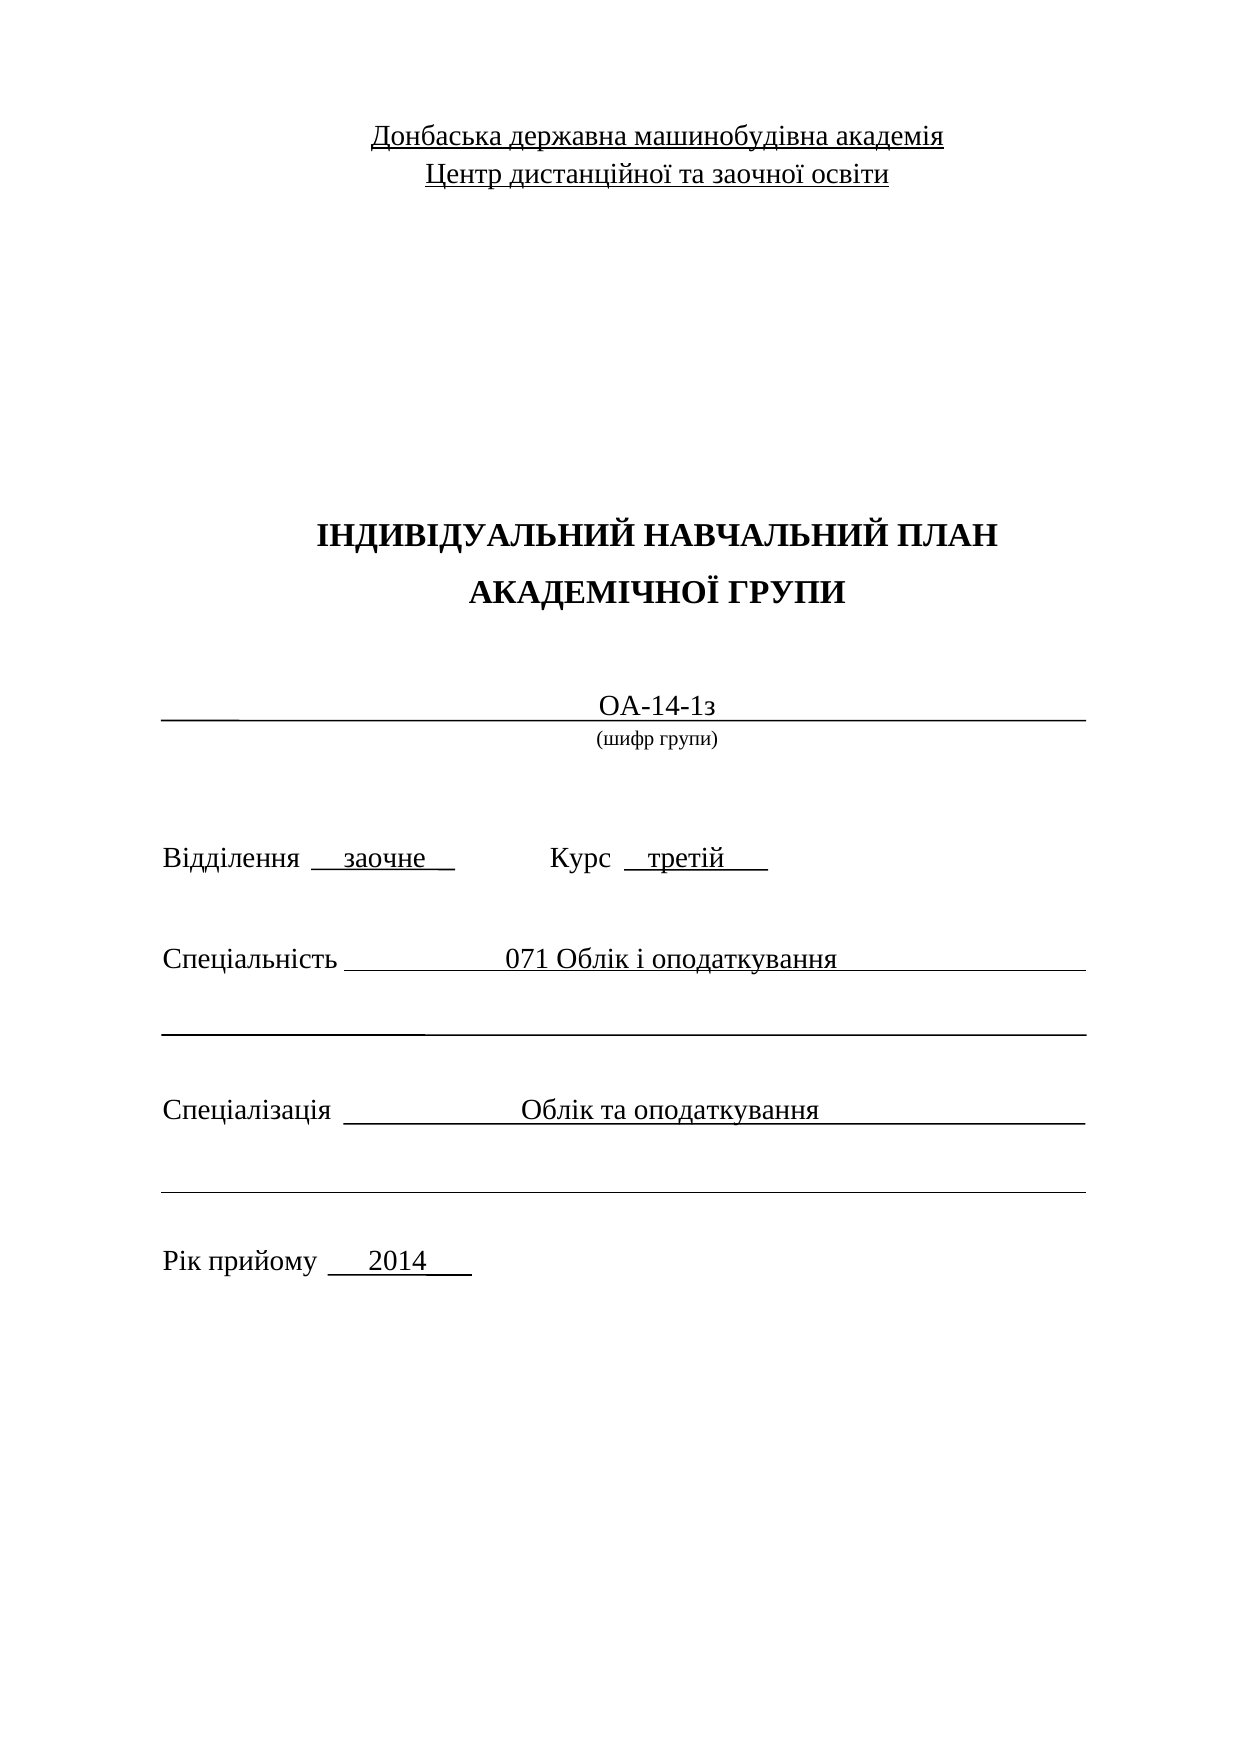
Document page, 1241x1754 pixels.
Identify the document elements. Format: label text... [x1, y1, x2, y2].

text Донбаська державна машинобудівна академія [162, 118, 1152, 152]
text ІНДИВІДУАЛЬНИЙ НАВЧАЛЬНИЙ ПЛАН [162, 515, 1152, 554]
text Спеціалізація Облік та оподаткування [162, 1092, 1152, 1125]
text Відділення заочне Курс третій [162, 840, 1152, 874]
text АКАДЕМІЧНОЇ ГРУПИ [162, 573, 1152, 611]
text Рік прийому 2014 [162, 1243, 1152, 1276]
text Центр дистанційної та заочної освіти [162, 157, 1152, 190]
text Спеціальність 071 Облік і оподаткування [162, 941, 1152, 974]
text ОА-14-1з [162, 688, 1152, 721]
text (шифр групи) [162, 726, 1152, 750]
